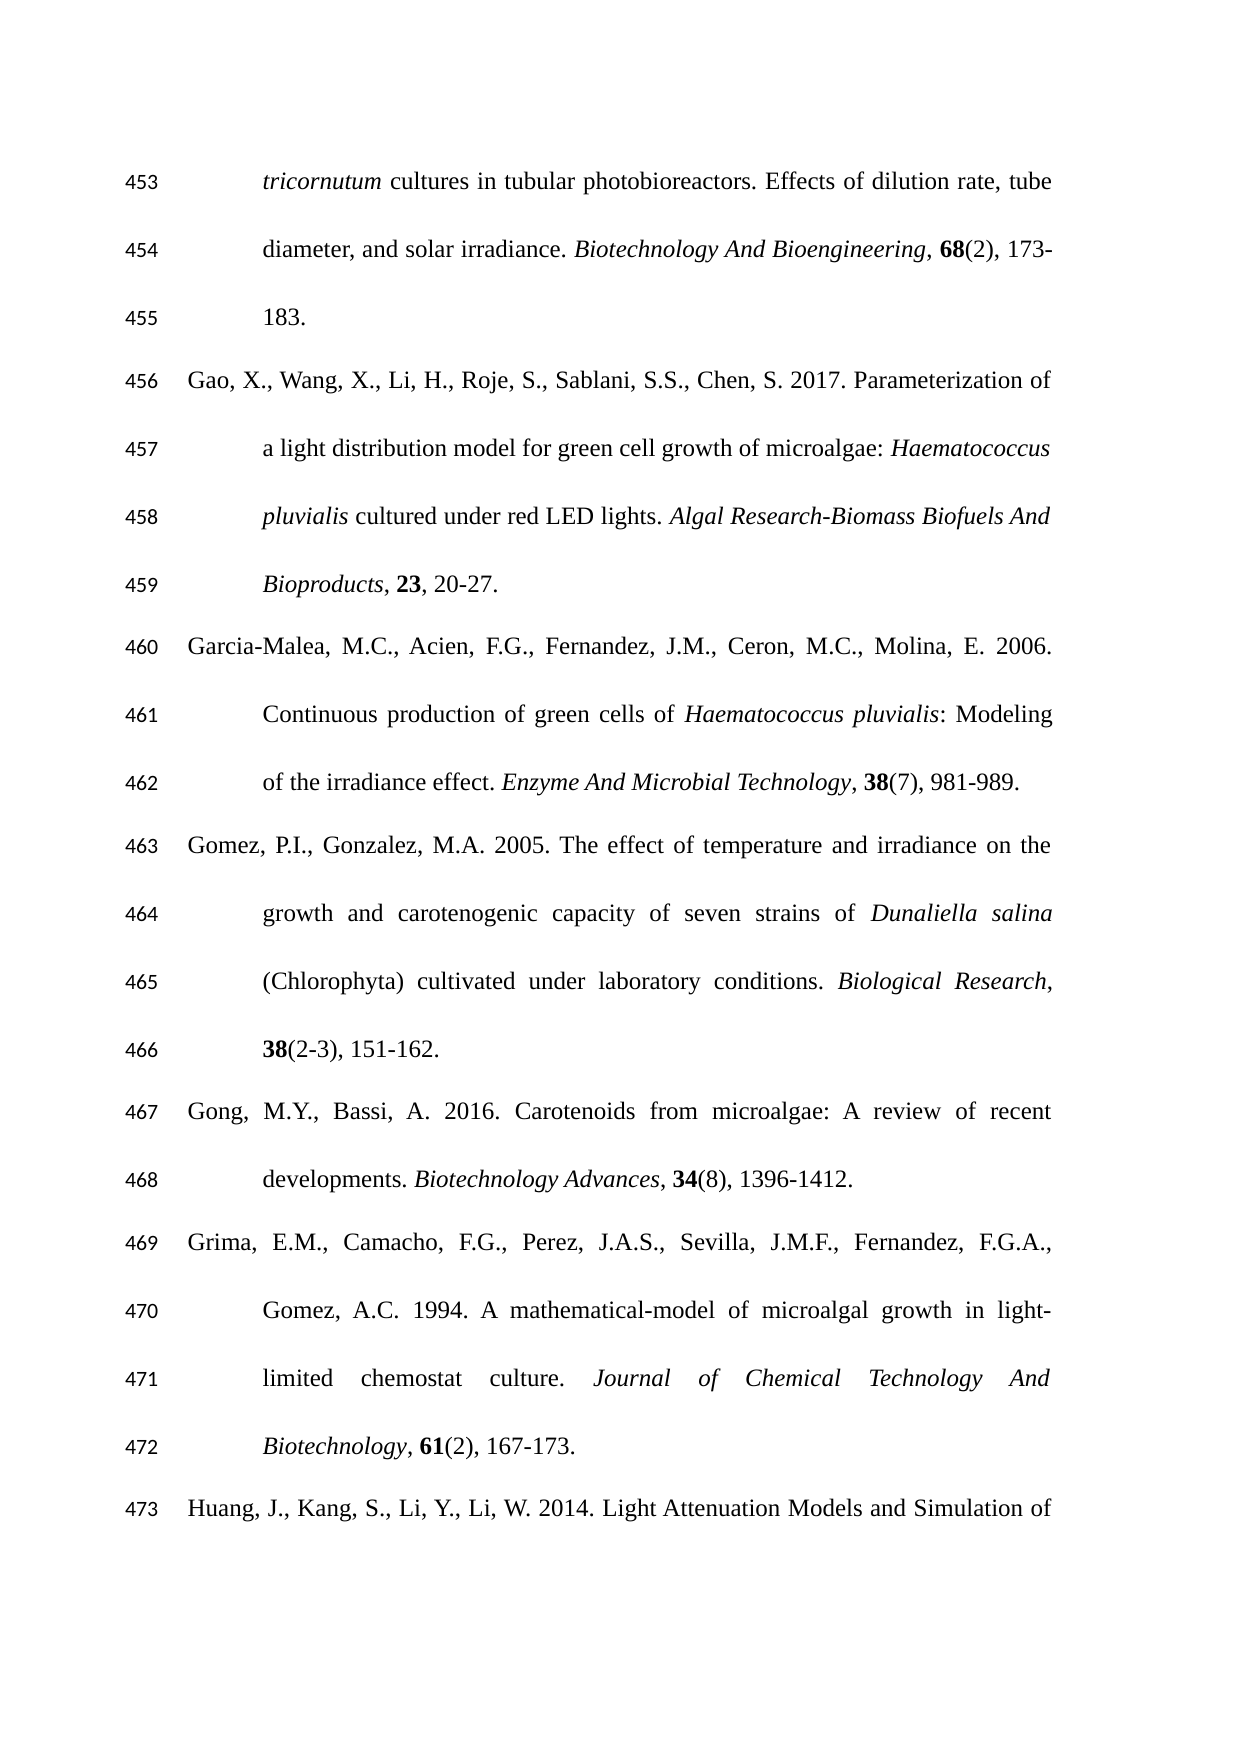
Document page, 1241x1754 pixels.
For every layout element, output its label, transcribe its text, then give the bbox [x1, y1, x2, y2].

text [187, 164, 1053, 334]
text Gao, X., Wang, X., Li, H., Roje, S., Sablani, S.S., Chen, S. 2017. Parameterization of a light distribution model for green cell growth of microalgae: Haematococcus pluvialis cultured under red LED lights. Algal Research-Biomass Biofuels And Bioproducts, 23, 20-27. [187, 362, 1053, 600]
text Grima, E.M., Camacho, F.G., Perez, J.A.S., Sevilla, J.M.F., Fernandez, F.G.A., Gomez, A.C. 1994. A mathematical-model of microalgal growth in light-limited chemostat culture. Journal of Chemical Technology And Biotechnology, 61(2), 167-173. [187, 1224, 1053, 1462]
text Garcia-Malea, M.C., Acien, F.G., Fernandez, J.M., Ceron, M.C., Molina, E. 2006. Continuous production of green cells of Haematococcus pluvialis: Modeling of the irradiance effect. Enzyme And Microbial Technology, 38(7), 981-989. [187, 629, 1053, 799]
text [187, 1491, 1053, 1525]
text Gomez, P.I., Gonzalez, M.A. 2005. The effect of temperature and irradiance on the growth and carotenogenic capacity of seven strains of Dunaliella salina (Chlorophyta) cultivated under laboratory conditions. Biological Research, 38(2-3), 151-162. [187, 827, 1053, 1065]
text Gong, M.Y., Bassi, A. 2016. Carotenoids from microalgae: A review of recent developments. Biotechnology Advances, 34(8), 1396-1412. [187, 1094, 1053, 1196]
